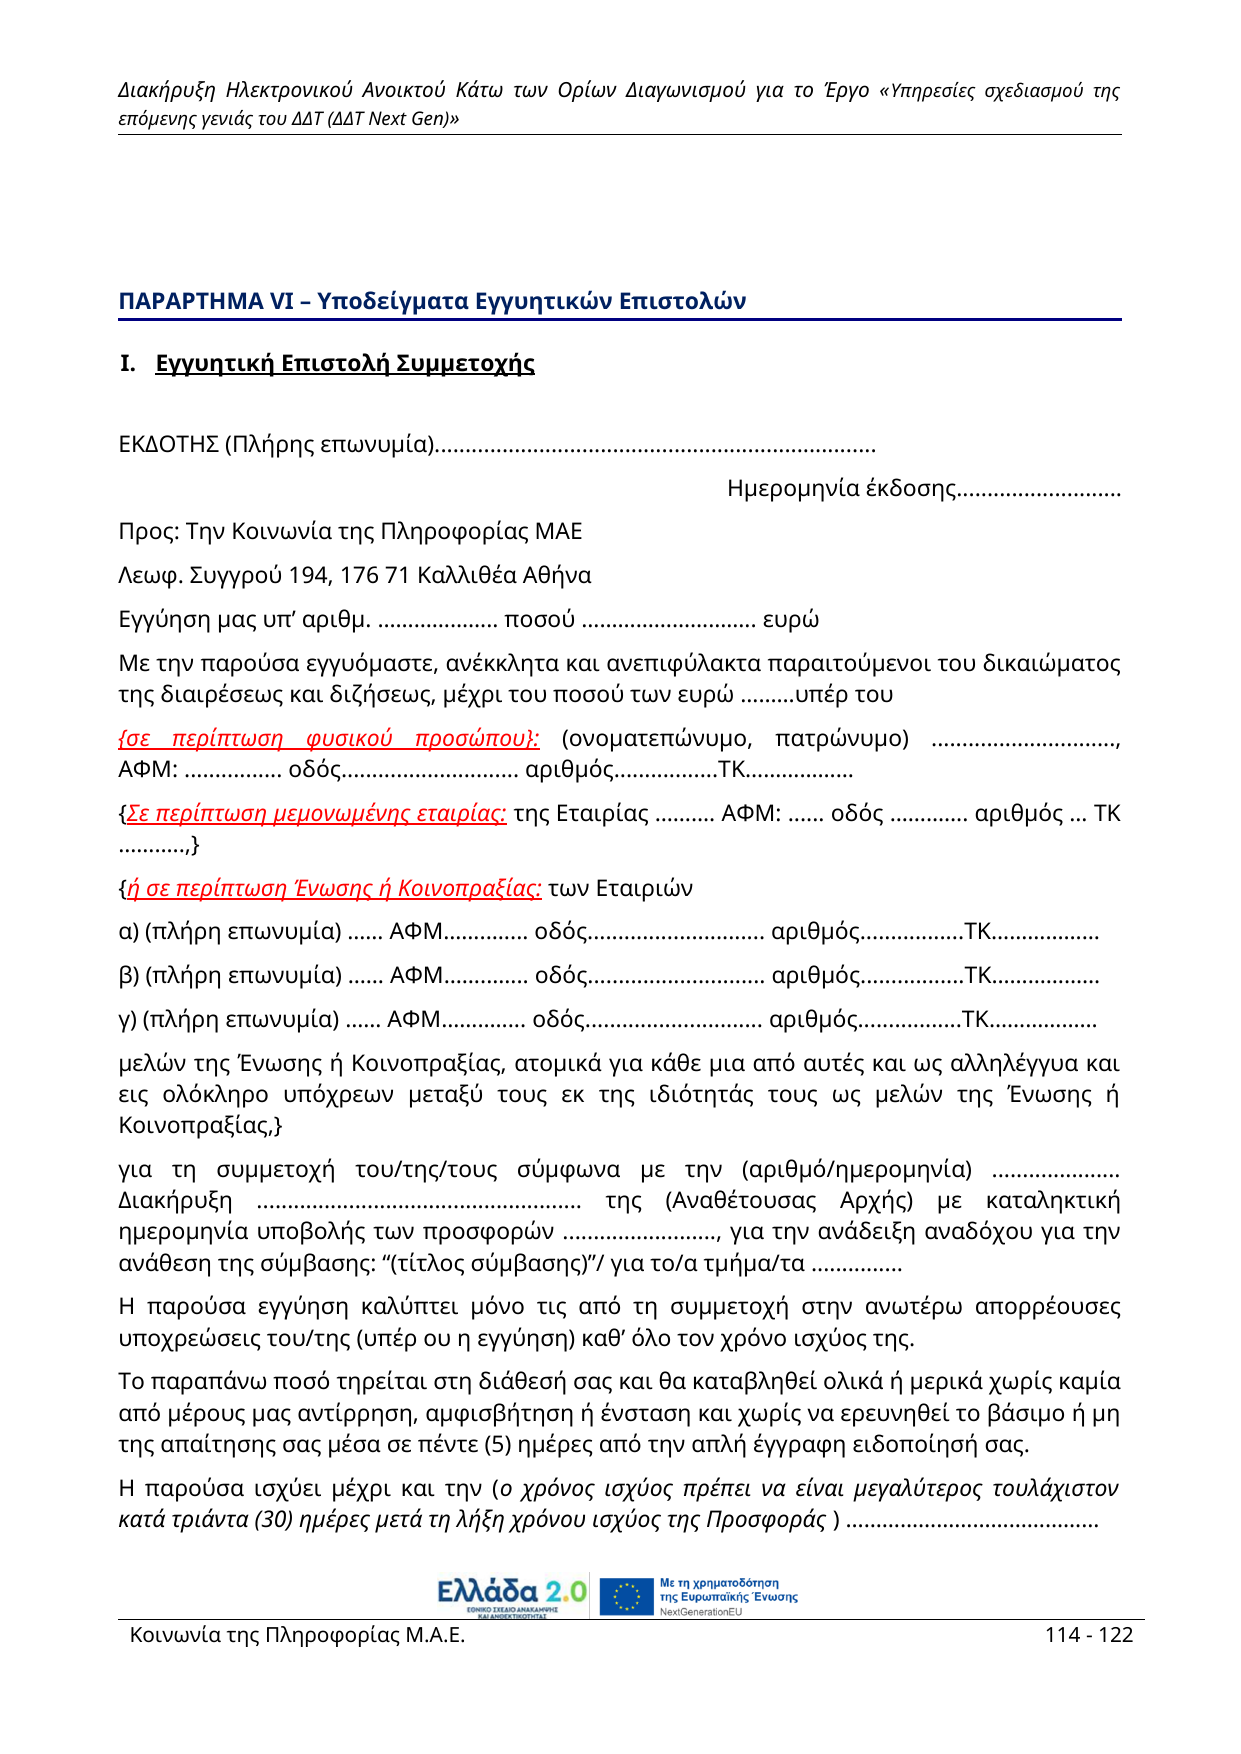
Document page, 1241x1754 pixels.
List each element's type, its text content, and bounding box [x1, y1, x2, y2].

text {ή σε περίπτωση Ένωσης ή Κοινοπραξίας: των Εταιριών [118, 871, 1122, 903]
text Ημερομηνία έκδοσης........................... [118, 471, 1122, 503]
text Με την παρούσα εγγυόμαστε, ανέκκλητα και ανεπιφύλακτα παραιτούμενοι του δικαιώματος της διαιρέσεως και διζήσεως, μέχρι του ποσού των ευρώ ………υπέρ του [118, 646, 1122, 709]
text Η παρούσα εγγύηση καλύπτει μόνο τις από τη συμμετοχή στην ανωτέρω απορρέουσες υποχρεώσεις του/της (υπέρ ου η εγγύηση) καθ’ όλο τον χρόνο ισχύος της. [118, 1290, 1122, 1353]
text Η παρούσα ισχύει μέχρι και την (ο χρόνος ισχύος πρέπει να είναι μεγαλύτερος τουλάχιστον κατά τριάντα (30) ημέρες μετά τη λήξη χρόνου ισχύος της Προσφοράς ) …………………………………… [118, 1471, 1122, 1534]
text Λεωφ. Συγγρού 194, 176 71 Καλλιθέα Αθήνα [118, 559, 1122, 590]
text γ) (πλήρη επωνυμία) …… ΑΦΜ…….….... οδός............................. αριθμός.................ΤΚ……………… [118, 1003, 1122, 1034]
text για τη συμμετοχή του/της/τους σύμφωνα με την (αριθμό/ημερομηνία) ..................... Διακήρυξη ..................................................... της (Αναθέτουσας Αρχής) με καταληκτική ημερομηνία υποβολής των προσφορών ........................., για την ανάδειξη αναδόχου για την ανάθεση της σύμβασης: “(τίτλος σύμβασης)”/ για το/α τμήμα/τα ............... [118, 1153, 1122, 1278]
text Το παραπάνω ποσό τηρείται στη διάθεσή σας και θα καταβληθεί ολικά ή μερικά χωρίς καμία από μέρους μας αντίρρηση, αμφισβήτηση ή ένσταση και χωρίς να ερευνηθεί το βάσιμο ή μη της απαίτησης σας μέσα σε πέντε (5) ημέρες από την απλή έγγραφη ειδοποίησή σας. [118, 1365, 1122, 1459]
picture [437, 1572, 804, 1619]
text α) (πλήρη επωνυμία) …… ΑΦΜ…….….... οδός............................. αριθμός.................ΤΚ……………… [118, 915, 1122, 946]
text β) (πλήρη επωνυμία) …… ΑΦΜ…….….... οδός............................. αριθμός.................ΤΚ……………… [118, 959, 1122, 990]
subtitle ΠΑΡΑΡΤΗΜΑ VI – Υποδείγματα Εγγυητικών Επιστολών [118, 285, 1122, 318]
text Προς: Την Κοινωνία της Πληροφορίας ΜΑΕ [118, 515, 1122, 546]
text μελών της Ένωσης ή Κοινοπραξίας, ατομικά για κάθε μια από αυτές και ως αλληλέγγυα και εις ολόκληρο υπόχρεων μεταξύ τους εκ της ιδιότητάς τους ως μελών της Ένωσης ή Κοινοπραξίας,} [118, 1046, 1122, 1140]
text {Σε περίπτωση μεμονωμένης εταιρίας: της Εταιρίας ………. ΑΦΜ: ...... οδός …………. αριθμός … ΤΚ ………..,} [118, 796, 1122, 859]
subtitle Εγγυητική Επιστολή Συμμετοχής [136, 346, 1122, 378]
text ΕΚΔΟΤΗΣ (Πλήρης επωνυμία)........................................................................ [118, 428, 1122, 459]
text {σε περίπτωση φυσικού προσώπου}: (ονοματεπώνυμο, πατρώνυμο) .............................., ΑΦΜ: ................ οδός............................. αριθμός.................ΤΚ……………… [118, 721, 1122, 784]
text Εγγύηση μας υπ’ αριθμ. ……………….. ποσού ………………….……. ευρώ [118, 603, 1122, 634]
